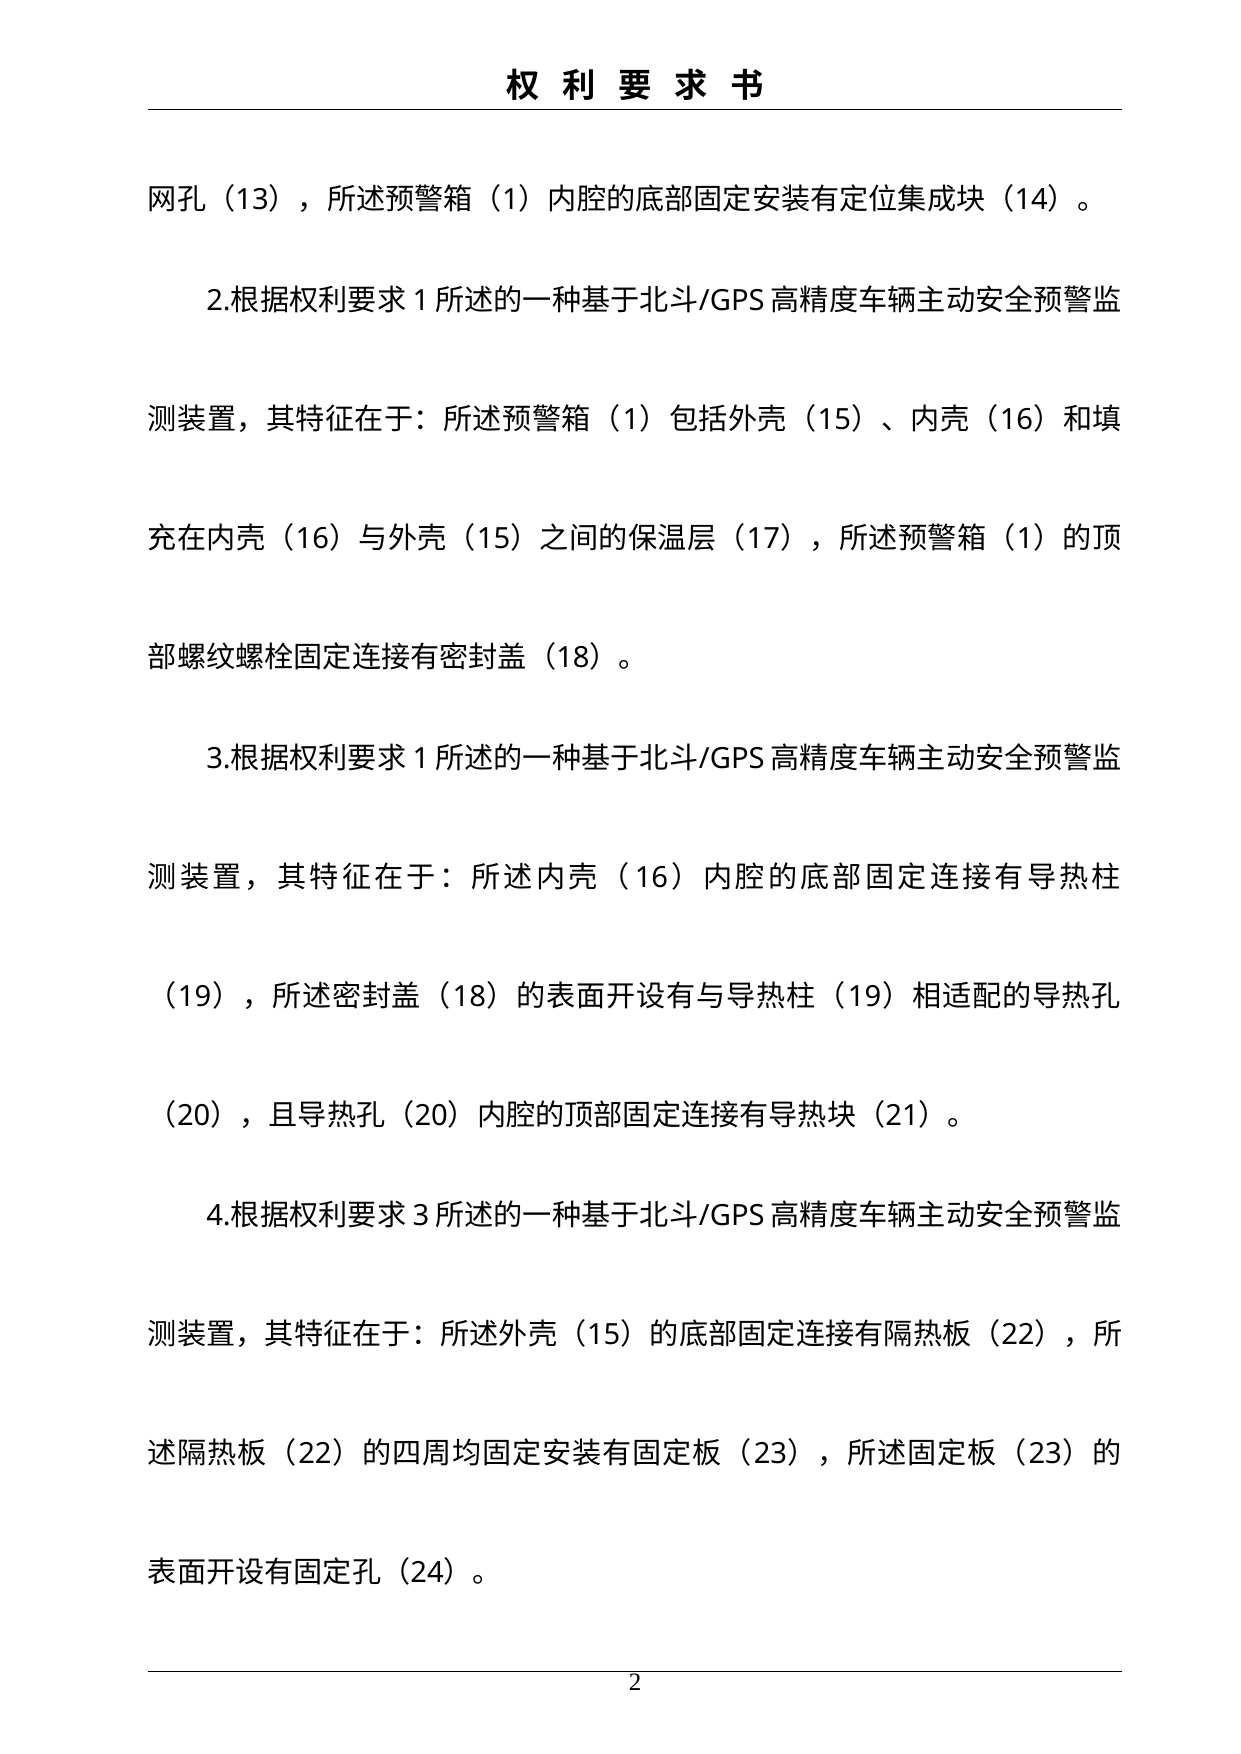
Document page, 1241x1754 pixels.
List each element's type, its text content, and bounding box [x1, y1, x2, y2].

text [148, 157, 1122, 237]
text 2.根据权利要求1所述的一种基于北斗/GPS高精度车辆主动安全预警监测装置，其特征在于：所述预警箱（1）包括外壳（15）、内壳（16）和填充在内壳（16）与外壳（15）之间的保温层（17），所述预警箱（1）的顶部螺纹螺栓固定连接有密封盖（18）。 [148, 258, 1122, 694]
text 4.根据权利要求3所述的一种基于北斗/GPS高精度车辆主动安全预警监测装置，其特征在于：所述外壳（15）的底部固定连接有隔热板（22），所述隔热板（22）的四周均固定安装有固定板（23），所述固定板（23）的表面开设有固定孔（24）。 [148, 1173, 1122, 1610]
text 3.根据权利要求1所述的一种基于北斗/GPS高精度车辆主动安全预警监测装置，其特征在于：所述内壳（16）内腔的底部固定连接有导热柱（19），所述密封盖（18）的表面开设有与导热柱（19）相适配的导热孔（20），且导热孔（20）内腔的顶部固定连接有导热块（21）。 [148, 716, 1122, 1152]
